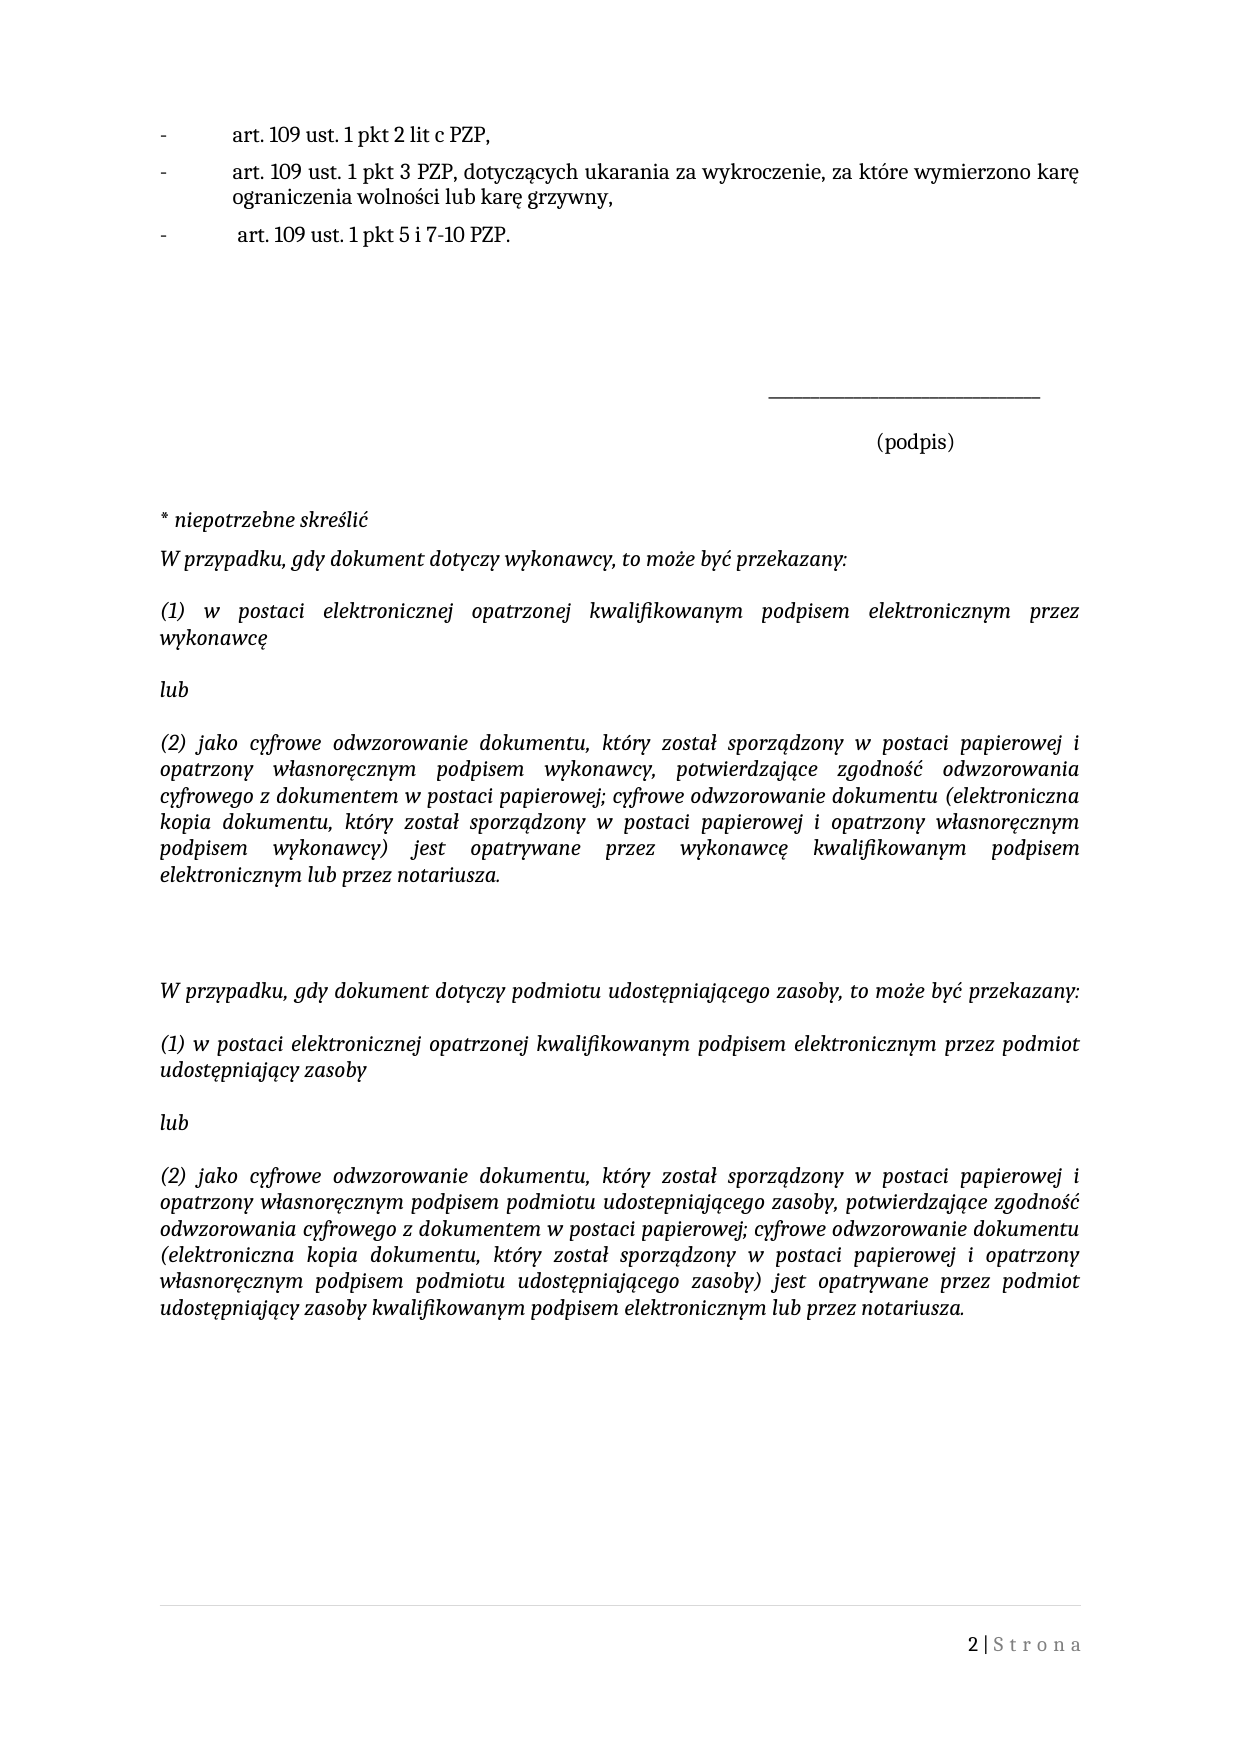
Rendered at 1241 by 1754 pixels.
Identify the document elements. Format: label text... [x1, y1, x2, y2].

text W przypadku, gdy dokument dotyczy wykonawcy, to może być przekazany: (1) w postaci elektronicznej opatrzonej kwalifikowanym podpisem elektronicznym przez wykonawcę lub (2) jako cyfrowe odwzorowanie dokumentu, który został sporządzony w postaci papierowej i opatrzony własnoręcznym podpisem wykonawcy, potwierdzające zgodność odwzorowania cyfrowego z dokumentem w postaci papierowej; cyfrowe odwzorowanie dokumentu (elektroniczna kopia dokumentu, który został sporządzony w postaci papierowej i opatrzony własnoręcznym podpisem wykonawcy) jest opatrywane przez wykonawcę kwalifikowanym podpisem elektronicznym lub przez notariusza. [159, 545, 1081, 888]
text W przypadku, gdy dokument dotyczy podmiotu udostępniającego zasoby, to może być przekazany: (1) w postaci elektronicznej opatrzonej kwalifikowanym podpisem elektronicznym przez podmiot udostępniający zasoby lub (2) jako cyfrowe odwzorowanie dokumentu, który został sporządzony w postaci papierowej i opatrzony własnoręcznym podpisem podmiotu udostepniającego zasoby, potwierdzające zgodność odwzorowania cyfrowego z dokumentem w postaci papierowej; cyfrowe odwzorowanie dokumentu (elektroniczna kopia dokumentu, który został sporządzony w postaci papierowej i opatrzony własnoręcznym podpisem podmiotu udostępniającego zasoby) jest opatrywane przez podmiot udostępniający zasoby kwalifikowanym podpisem elektronicznym lub przez notariusza. [159, 978, 1081, 1321]
text - art. 109 ust. 1 pkt 5 i 7-10 PZP. [159, 222, 1081, 247]
text - art. 109 ust. 1 pkt 3 PZP, dotyczących ukarania za wykroczenie, za które wymierzono karę ograniczenia wolności lub karę grzywny, [159, 159, 1081, 209]
text - art. 109 ust. 1 pkt 2 lit c PZP, [159, 122, 1081, 147]
text ________________________________ (podpis) [750, 376, 1081, 455]
text * niepotrzebne skreślić [159, 506, 1081, 533]
